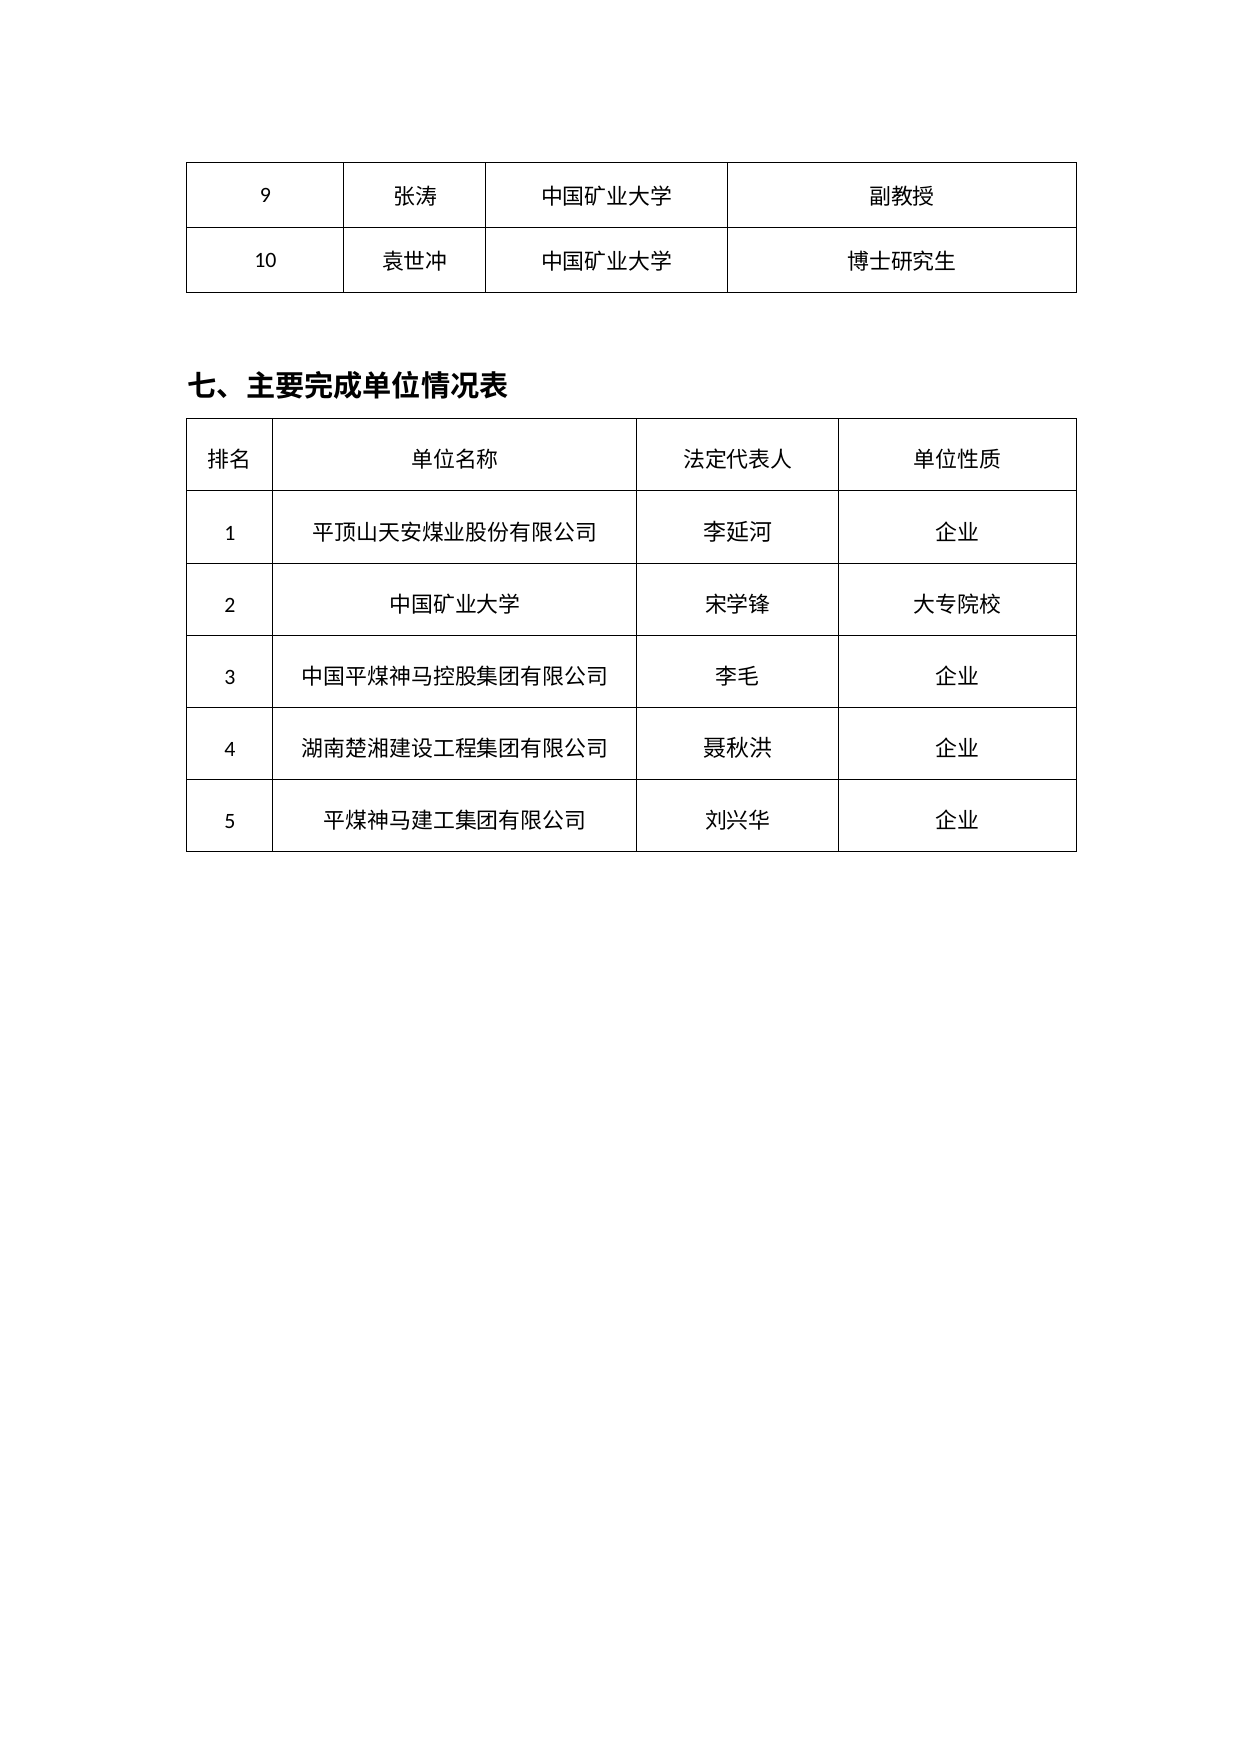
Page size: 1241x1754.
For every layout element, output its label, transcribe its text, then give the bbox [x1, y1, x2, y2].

table_cell 企业 [839, 708, 1076, 779]
table_header 单位名称 [273, 419, 636, 490]
table_cell 博士研究生 [728, 228, 1076, 292]
table_cell 大专院校 [839, 564, 1076, 634]
table_cell 平煤神马建工集团有限公司 [273, 780, 636, 851]
table_cell 中国矿业大学 [273, 564, 636, 634]
table_cell 张涛 [344, 163, 485, 227]
table_cell 3 [187, 636, 272, 707]
table_cell 平顶山天安煤业股份有限公司 [273, 491, 636, 562]
table_cell 9 [187, 163, 343, 227]
table_cell 中国矿业大学 [486, 163, 727, 227]
table_cell 刘兴华 [637, 780, 838, 851]
table_cell 中国平煤神马控股集团有限公司 [273, 636, 636, 707]
table_cell 企业 [839, 636, 1076, 707]
table_cell 1 [187, 491, 272, 562]
table_cell 湖南楚湘建设工程集团有限公司 [273, 708, 636, 779]
table_header 法定代表人 [637, 419, 838, 490]
table_cell 4 [187, 708, 272, 779]
table_header 单位性质 [839, 419, 1076, 490]
table_cell 袁世冲 [344, 228, 485, 292]
table_cell 企业 [839, 491, 1076, 562]
table_cell 企业 [839, 780, 1076, 851]
table_cell 10 [187, 228, 343, 292]
table_cell 宋学锋 [637, 564, 838, 634]
table_cell 李毛 [637, 636, 838, 707]
table_cell 副教授 [728, 163, 1076, 227]
text 七、主要完成单位情况表 [187, 362, 1053, 406]
table_header 排名 [187, 419, 272, 490]
table_cell 聂秋洪 [637, 708, 838, 779]
table_cell 5 [187, 780, 272, 851]
table_cell 李延河 [637, 491, 838, 562]
table_cell 2 [187, 564, 272, 634]
table_cell 中国矿业大学 [486, 228, 727, 292]
